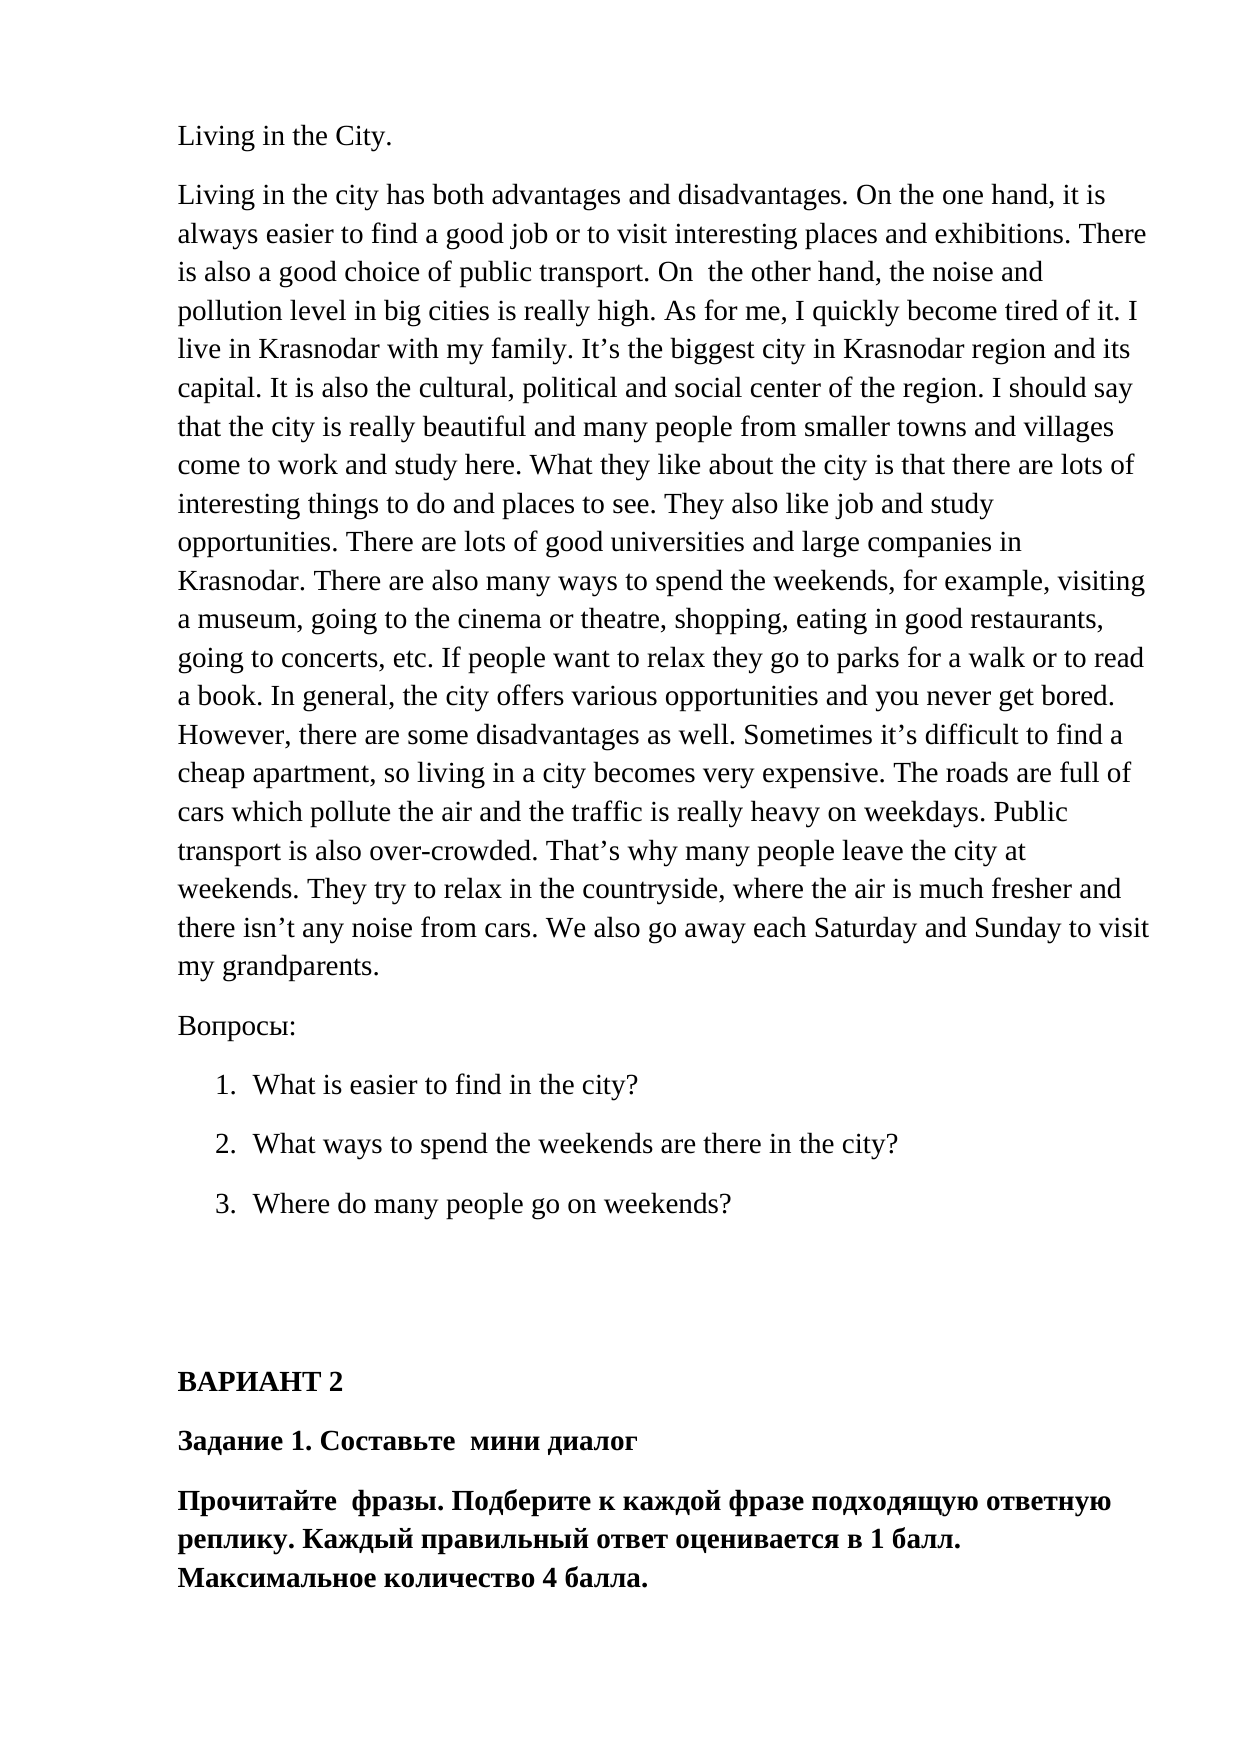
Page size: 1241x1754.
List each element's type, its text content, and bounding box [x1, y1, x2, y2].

text Living in the city has both advantages and disadvantages. On the one hand, it is always easier to find a good job or to visit interesting places and exhibitions. There is also a good choice of public transport. On the other hand, the noise and pollution level in big cities is really high. As for me, I quickly become tired of it. I live in Krasnodar with my family. It’s the biggest city in Krasnodar region and its capital. It is also the cultural, political and social center of the region. I should say that the city is really beautiful and many people from smaller towns and villages come to work and study here. What they like about the city is that there are lots of interesting things to do and places to see. They also like job and study opportunities. There are lots of good universities and large companies in Krasnodar. There are also many ways to spend the weekends, for example, visiting a museum, going to the cinema or theatre, shopping, eating in good restaurants, going to concerts, etc. If people want to relax they go to parks for a walk or to read a book. In general, the city offers various opportunities and you never get bored. However, there are some disadvantages as well. Sometimes it’s difficult to find a cheap apartment, so living in a city becomes very expensive. The roads are full of cars which pollute the air and the traffic is really heavy on weekdays. Public transport is also over-crowded. That’s why many people leave the city at weekends. They try to relax in the countryside, where the air is much fresher and there isn’t any noise from cars. We also go away each Saturday and Sunday to visit my grandparents. [177, 177, 1152, 982]
text ВАРИАНТ 2 [177, 1364, 1152, 1397]
text Living in the City. [177, 118, 1152, 152]
text Вопросы: [177, 1008, 1152, 1041]
list What is easier to find in the city? [215, 1067, 1152, 1101]
text Прочитайте фразы. Подберите к каждой фразе подходящую ответную реплику. Каждый правильный ответ оценивается в 1 балл. Максимальное количество 4 балла. [177, 1483, 1152, 1593]
list What ways to spend the weekends are there in the city? [215, 1126, 1152, 1160]
list Where do many people go on weekends? [215, 1186, 1152, 1219]
text Задание 1. Составьте мини диалог [177, 1423, 1152, 1457]
